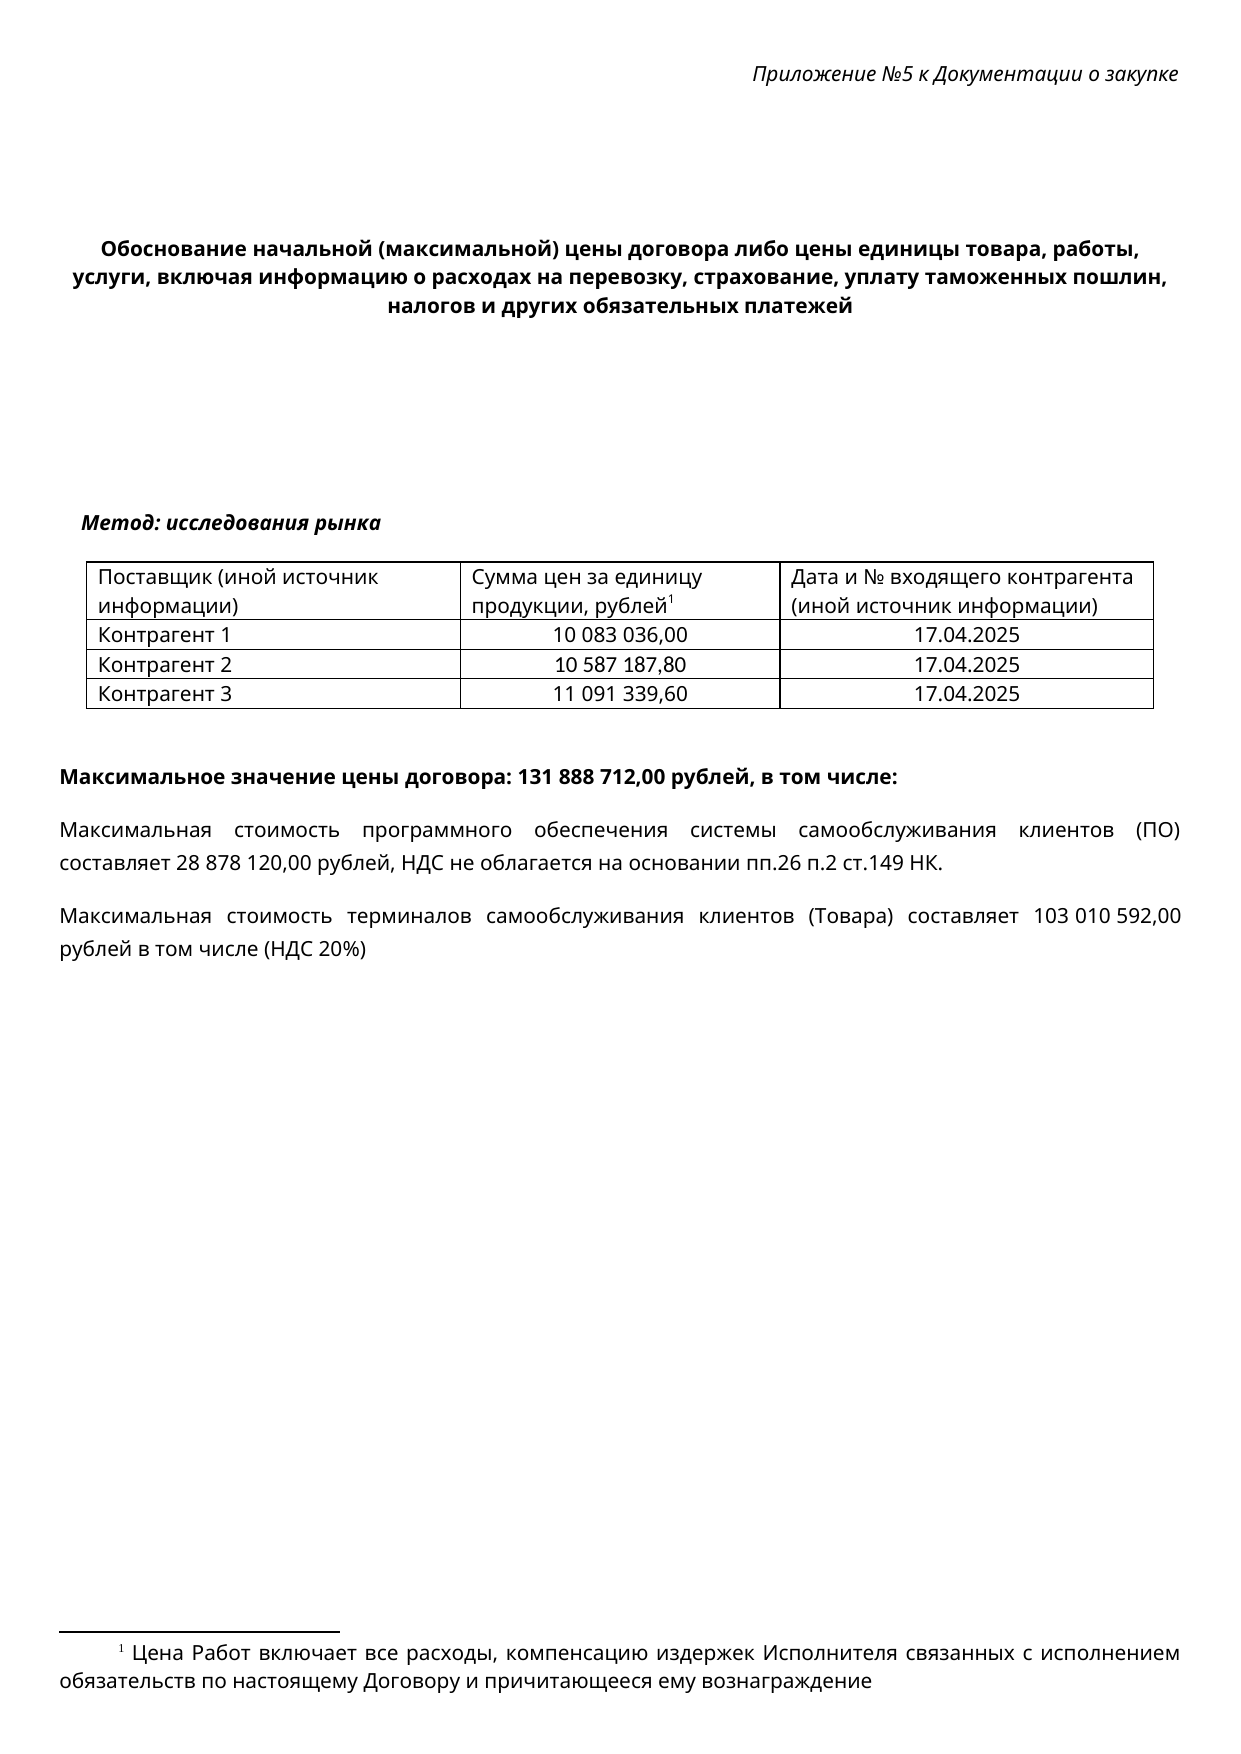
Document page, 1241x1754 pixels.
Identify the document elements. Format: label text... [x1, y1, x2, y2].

list Приложение №5 к Документации о закупке [134, 59, 1181, 87]
text Максимальная стоимость терминалов самообслуживания клиентов (Товара) составляет 103 010 592,00 рублей в том числе (НДС 20%) [59, 902, 1181, 963]
table_cell 11 091 339,60 [461, 679, 779, 708]
table_cell Контрагент 1 [87, 620, 460, 649]
table_header Дата и № входящего контрагента (иной источник информации) [781, 563, 1153, 619]
text Обоснование начальной (максимальной) цены договора либо цены единицы товара, работы, услуги, включая информацию о расходах на перевозку, страхование, уплату таможенных пошлин, налогов и других обязательных платежей [59, 234, 1181, 319]
table_cell Контрагент 3 [87, 679, 460, 708]
table_cell 17.04.2025 [781, 650, 1153, 678]
text Максимальная стоимость программного обеспечения системы самообслуживания клиентов (ПО) составляет 28 878 120,00 рублей, НДС не облагается на основании пп.26 п.2 ст.149 НК. [59, 816, 1181, 877]
text Метод: исследования рынка [59, 508, 1181, 536]
table_cell 10 083 036,00 [461, 620, 779, 649]
table_header Поставщик (иной источник информации) [87, 563, 460, 619]
table_cell Контрагент 2 [87, 650, 460, 678]
table_header Сумма цен за единицу продукции, рублей [461, 563, 779, 619]
table_cell 17.04.2025 [781, 620, 1153, 649]
table_cell 17.04.2025 [781, 679, 1153, 708]
text Максимальное значение цены договора: 131 888 712,00 рублей, в том числе: [59, 762, 1181, 791]
table_cell 10 587 187,80 [461, 650, 779, 678]
